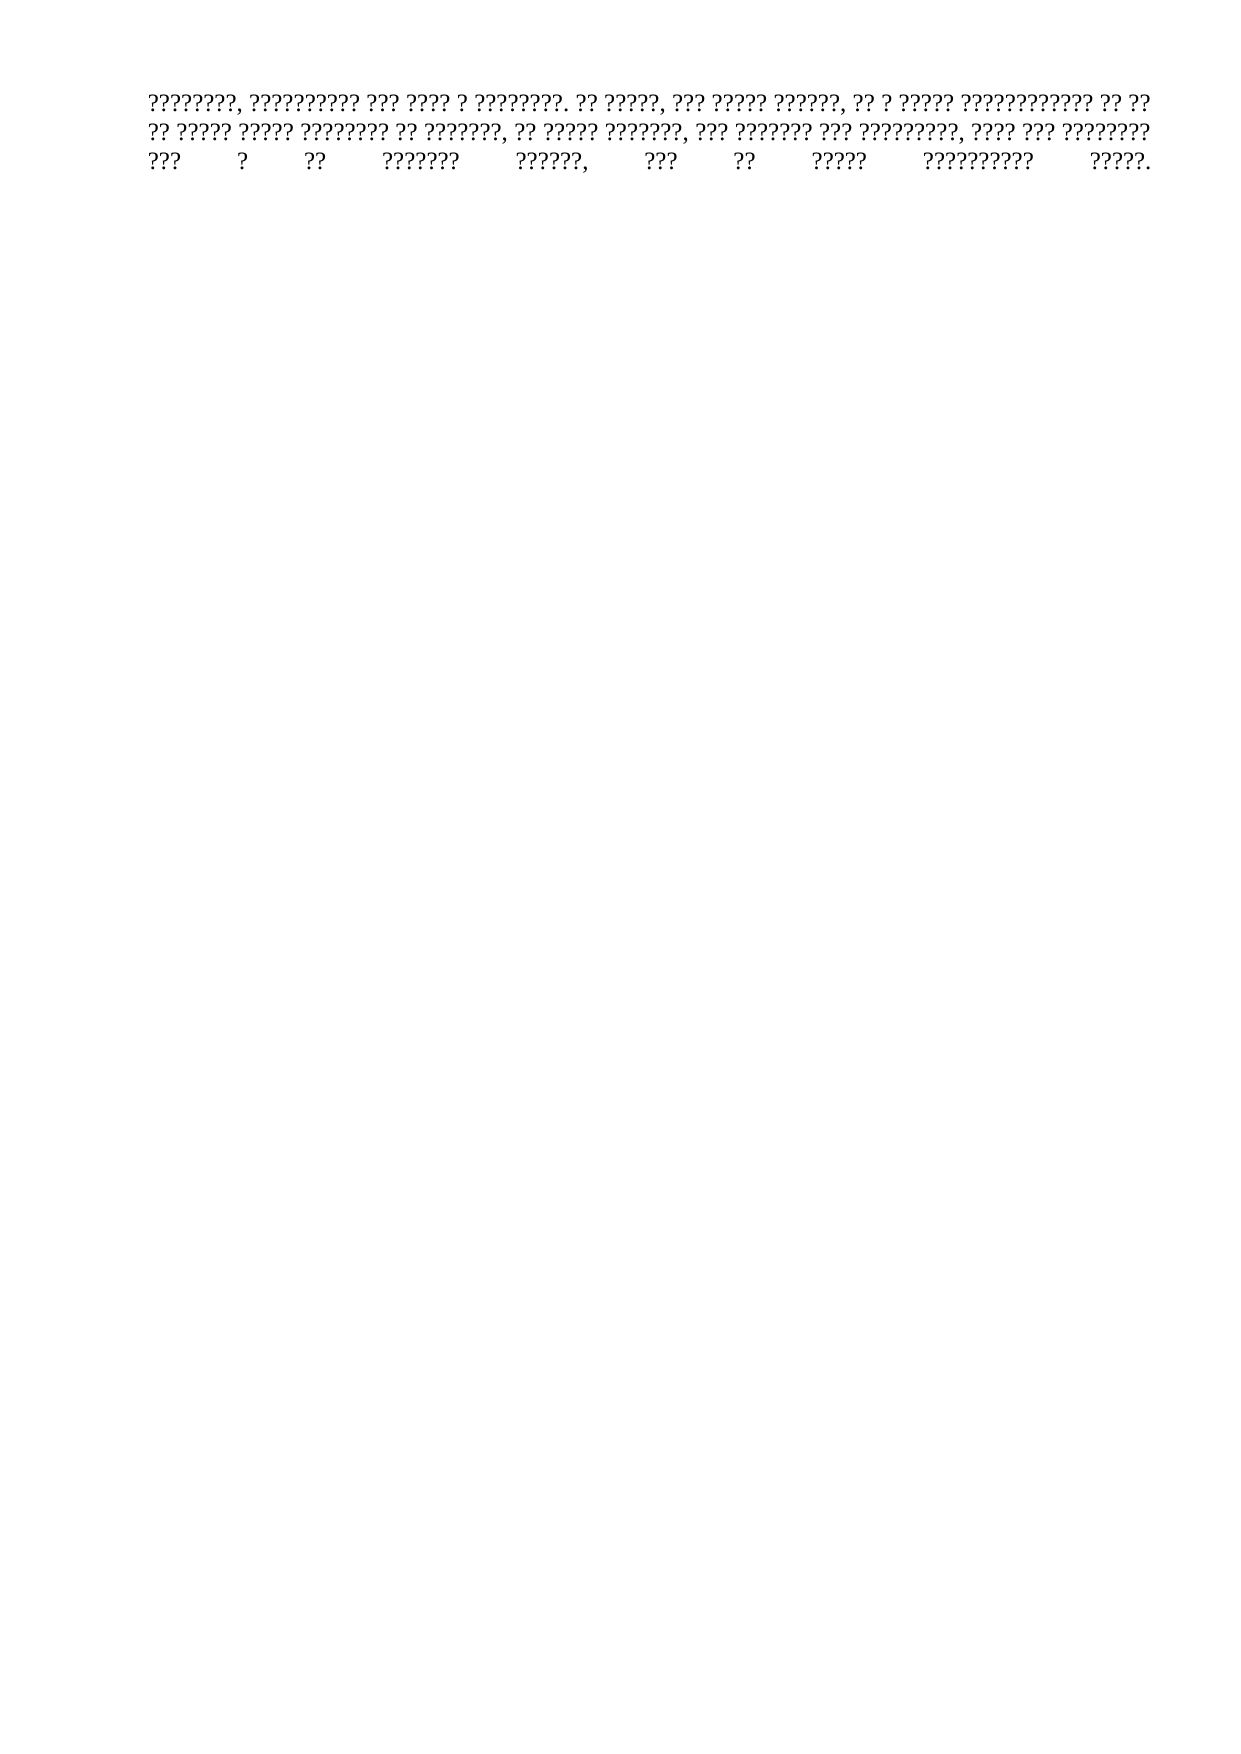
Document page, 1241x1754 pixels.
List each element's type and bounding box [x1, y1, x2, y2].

text [148, 88, 1152, 203]
